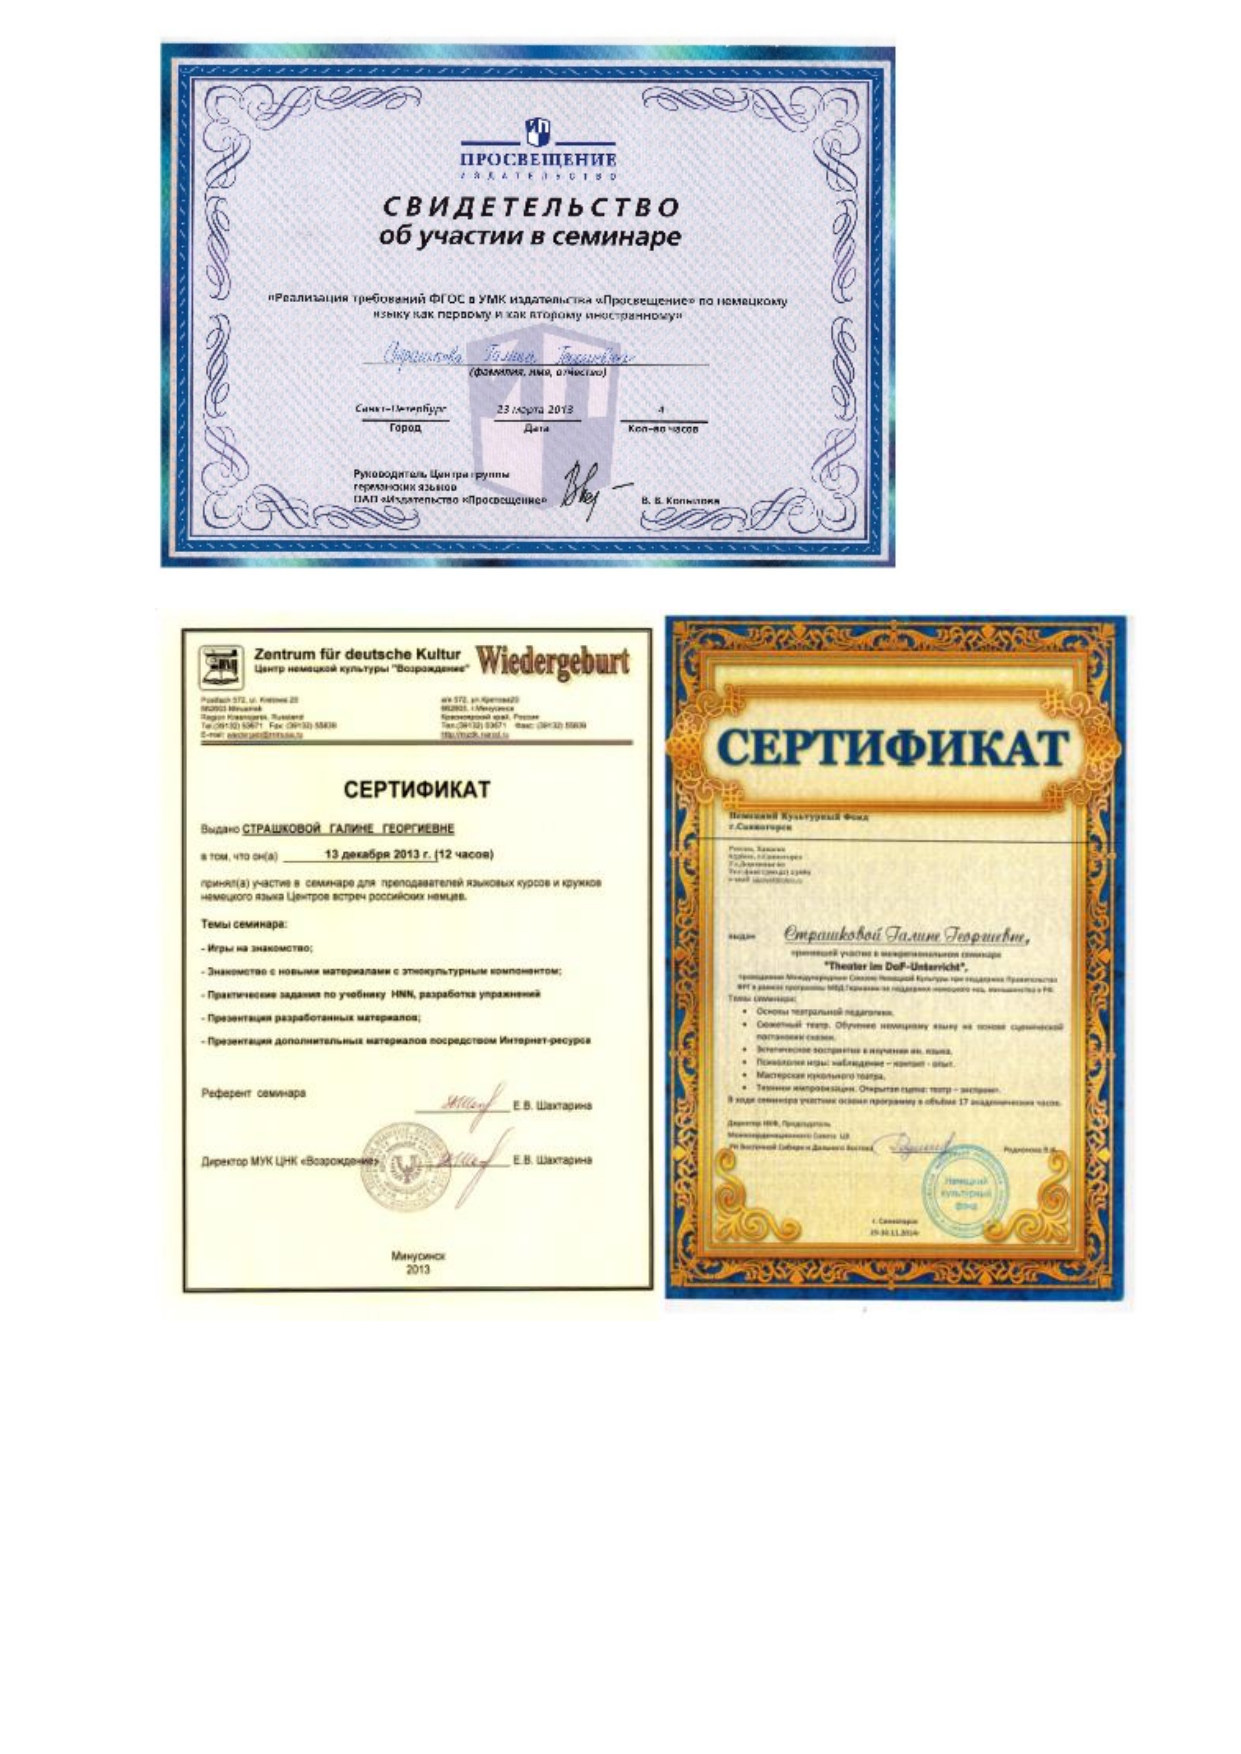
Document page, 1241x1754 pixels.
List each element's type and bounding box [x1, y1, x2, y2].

picture [154, 29, 904, 575]
picture [154, 608, 1142, 1321]
